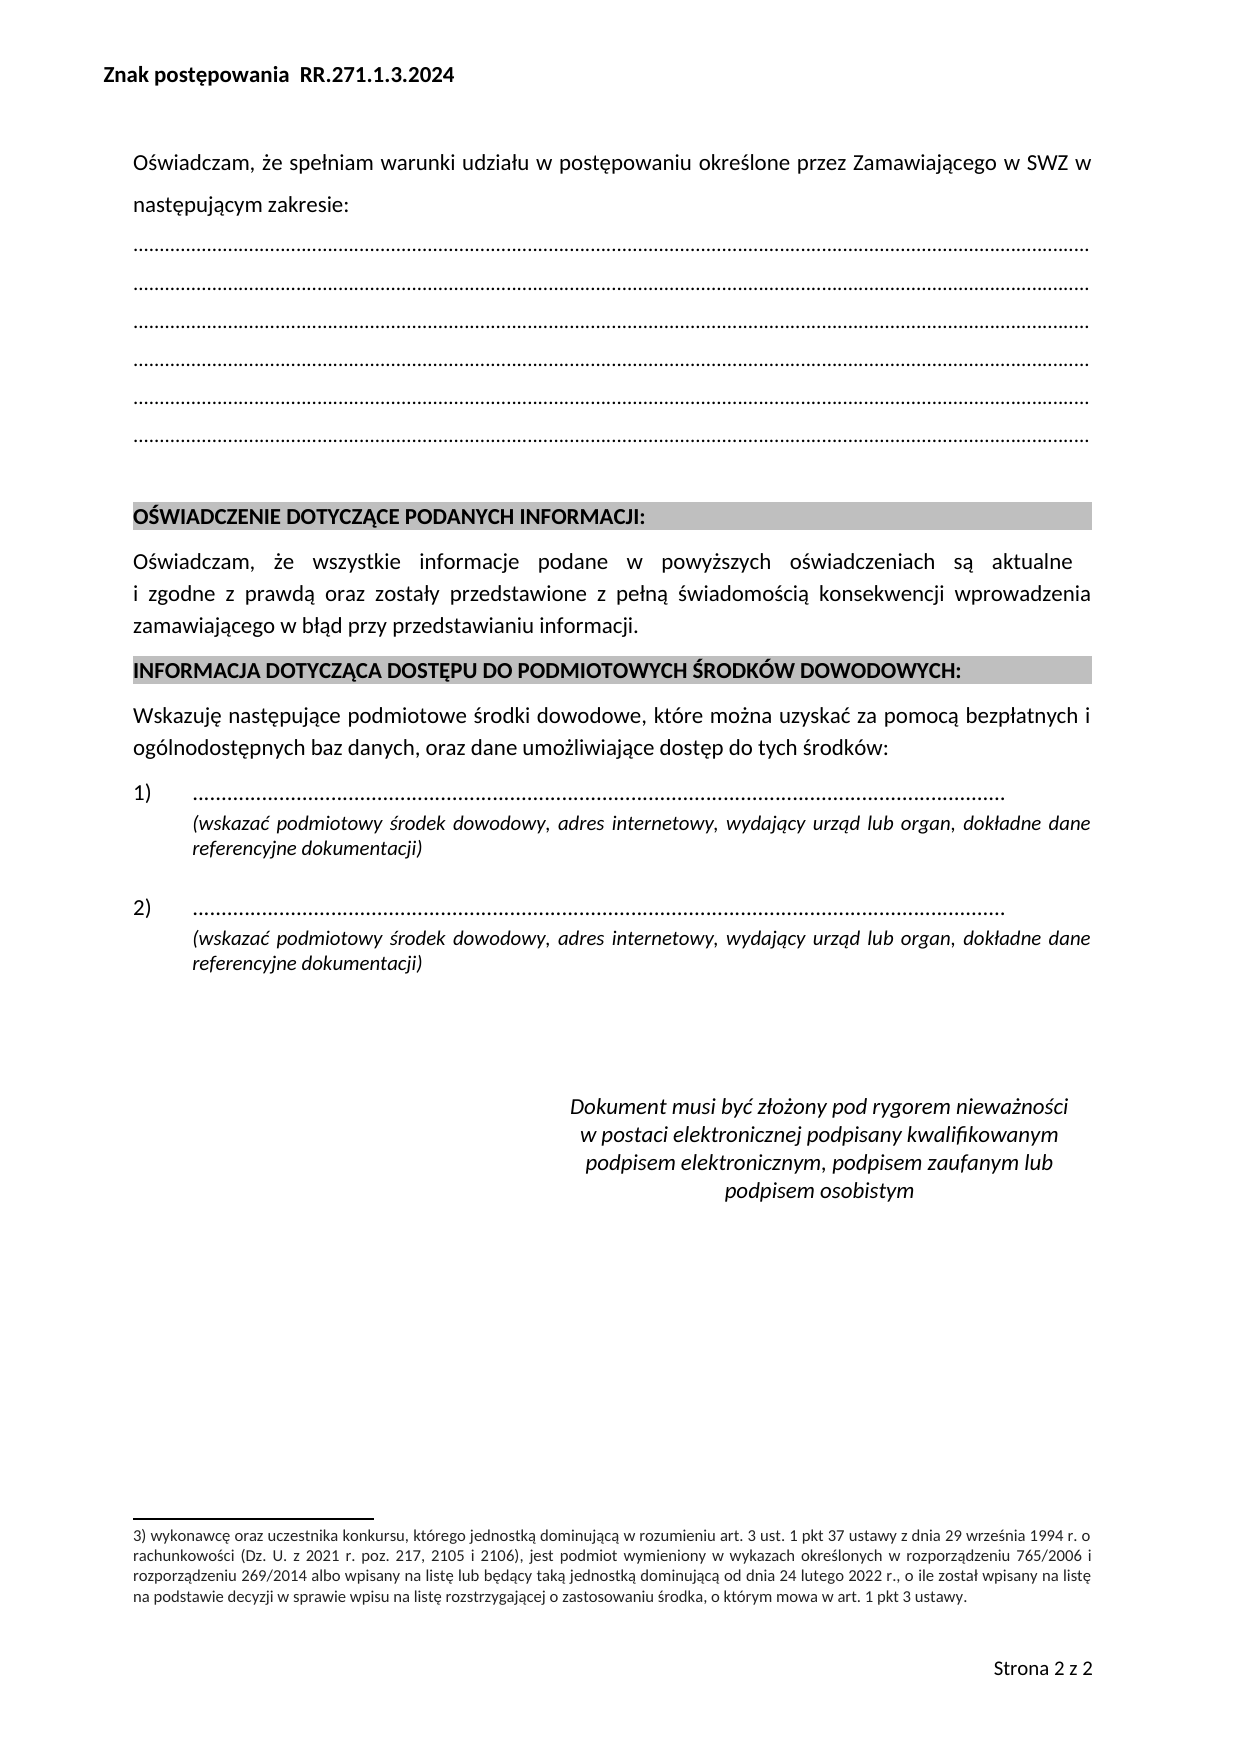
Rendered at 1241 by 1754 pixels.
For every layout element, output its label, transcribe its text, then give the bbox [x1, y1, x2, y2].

text ...................................................................................................................................................................................... [133, 270, 1092, 295]
text (wskazać podmiotowy środek dowodowy, adres internetowy, wydający urząd lub organ, dokładne dane referencyjne dokumentacji) [192, 810, 1092, 861]
text Oświadczam, że wszystkie informacje podane w powyższych oświadczeniach są aktualne i zgodne z prawdą oraz zostały przedstawione z pełną świadomością konsekwencji wprowadzenia zamawiającego w błąd przy przedstawianiu informacji. [133, 547, 1092, 639]
text Dokument musi być złożony pod rygorem nieważności [546, 1092, 1092, 1120]
text ...................................................................................................................................................................................... [133, 422, 1092, 448]
text 2) ............................................................................................................................................. [133, 893, 1092, 921]
text Wskazuję następujące podmiotowe środki dowodowe, które można uzyskać za pomocą bezpłatnych i ogólnodostępnych baz danych, oraz dane umożliwiające dostęp do tych środków: [133, 701, 1092, 761]
text INFORMACJA DOTYCZĄCA DOSTĘPU DO PODMIOTOWYCH ŚRODKÓW DOWODOWYCH: [133, 656, 1092, 684]
text ...................................................................................................................................................................................... [133, 232, 1092, 257]
text ...................................................................................................................................................................................... [133, 346, 1092, 371]
text ...................................................................................................................................................................................... [133, 384, 1092, 409]
text w postaci elektronicznej podpisany kwalifikowanym podpisem elektronicznym, podpisem zaufanym lub podpisem osobistym [546, 1120, 1092, 1204]
text Oświadczam, że spełniam warunki udziału w postępowaniu określone przez Zamawiającego w SWZ w następującym zakresie: [133, 148, 1092, 218]
text OŚWIADCZENIE DOTYCZĄCE PODANYCH INFORMACJI: [133, 502, 1092, 530]
text ...................................................................................................................................................................................... [133, 308, 1092, 333]
text 1) ............................................................................................................................................. [133, 778, 1092, 806]
text (wskazać podmiotowy środek dowodowy, adres internetowy, wydający urząd lub organ, dokładne dane referencyjne dokumentacji) [192, 925, 1092, 976]
